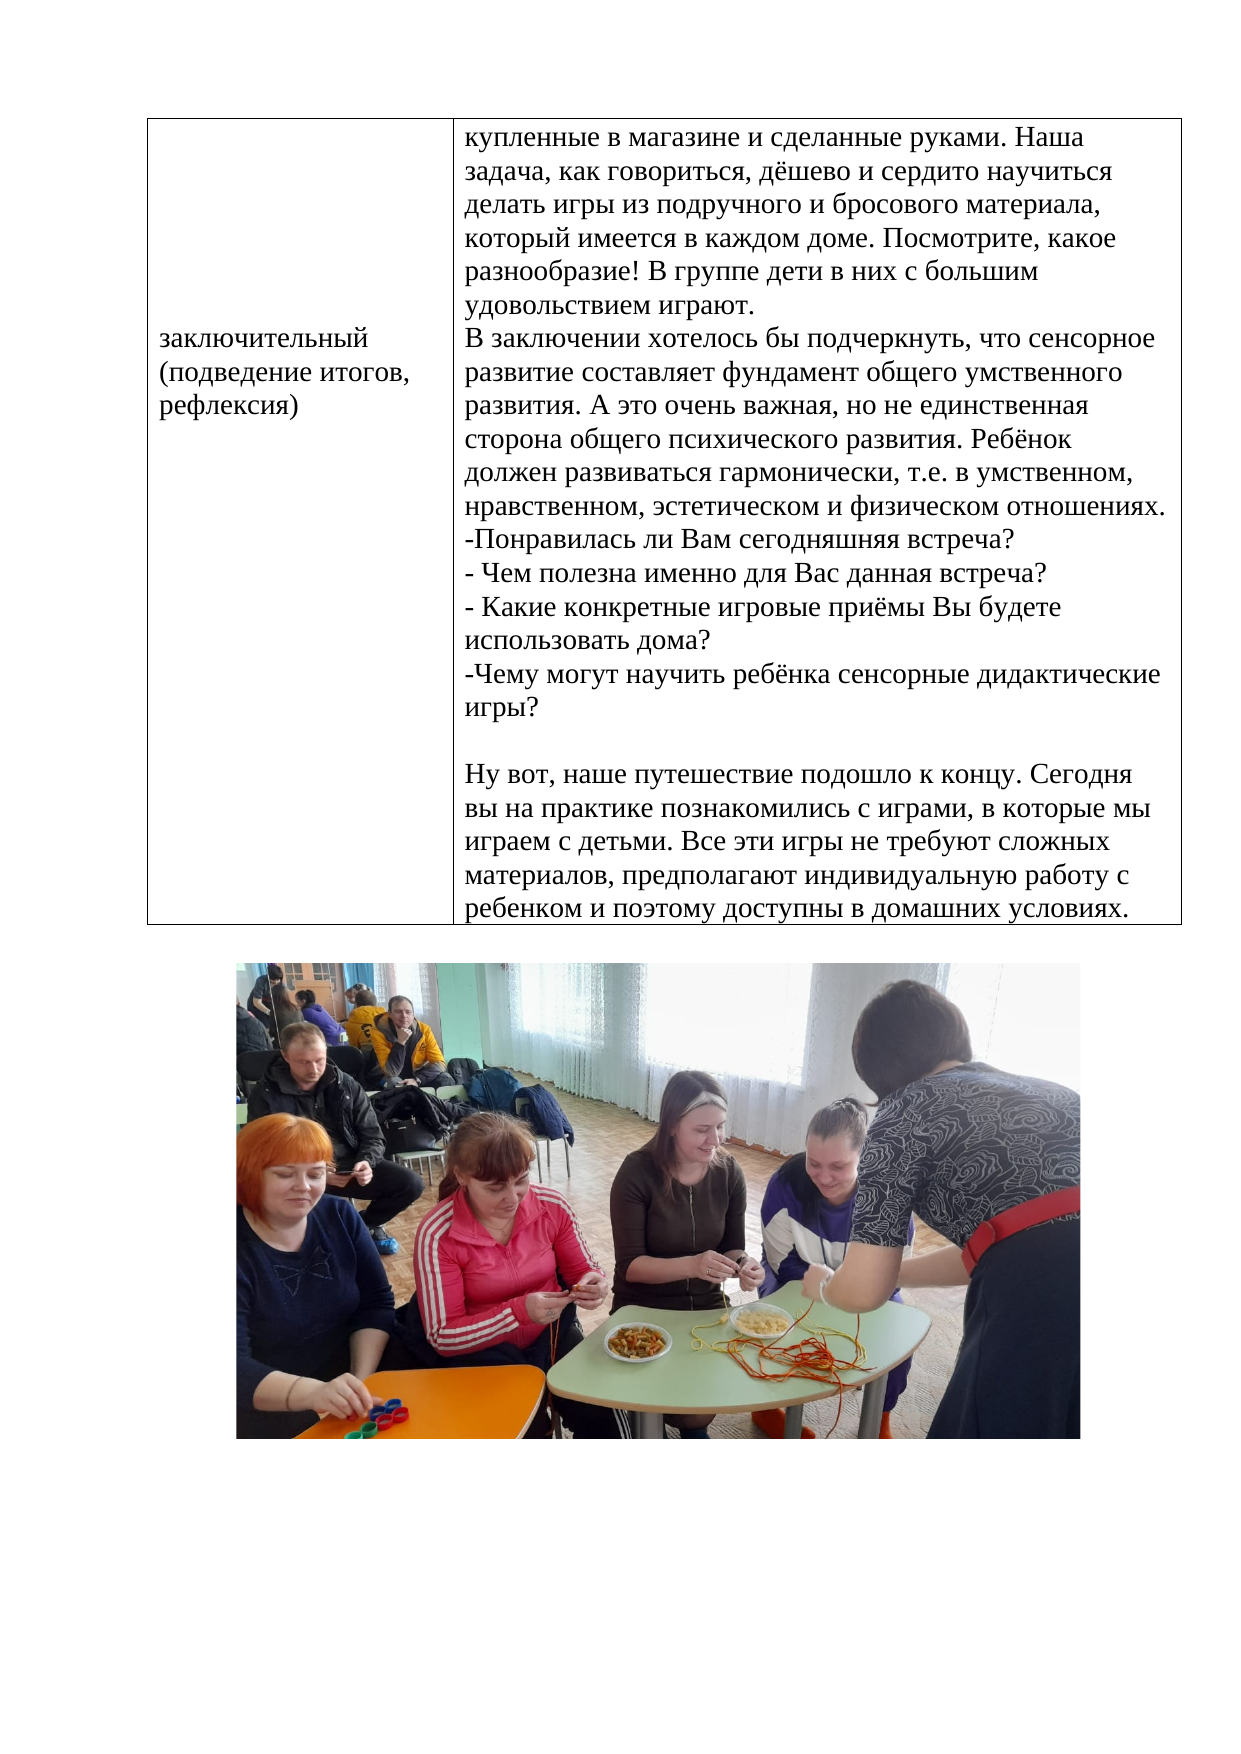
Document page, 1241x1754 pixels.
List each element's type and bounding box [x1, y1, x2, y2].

table_cell [148, 119, 453, 924]
table_cell [454, 119, 1181, 924]
picture [236, 963, 1081, 1439]
